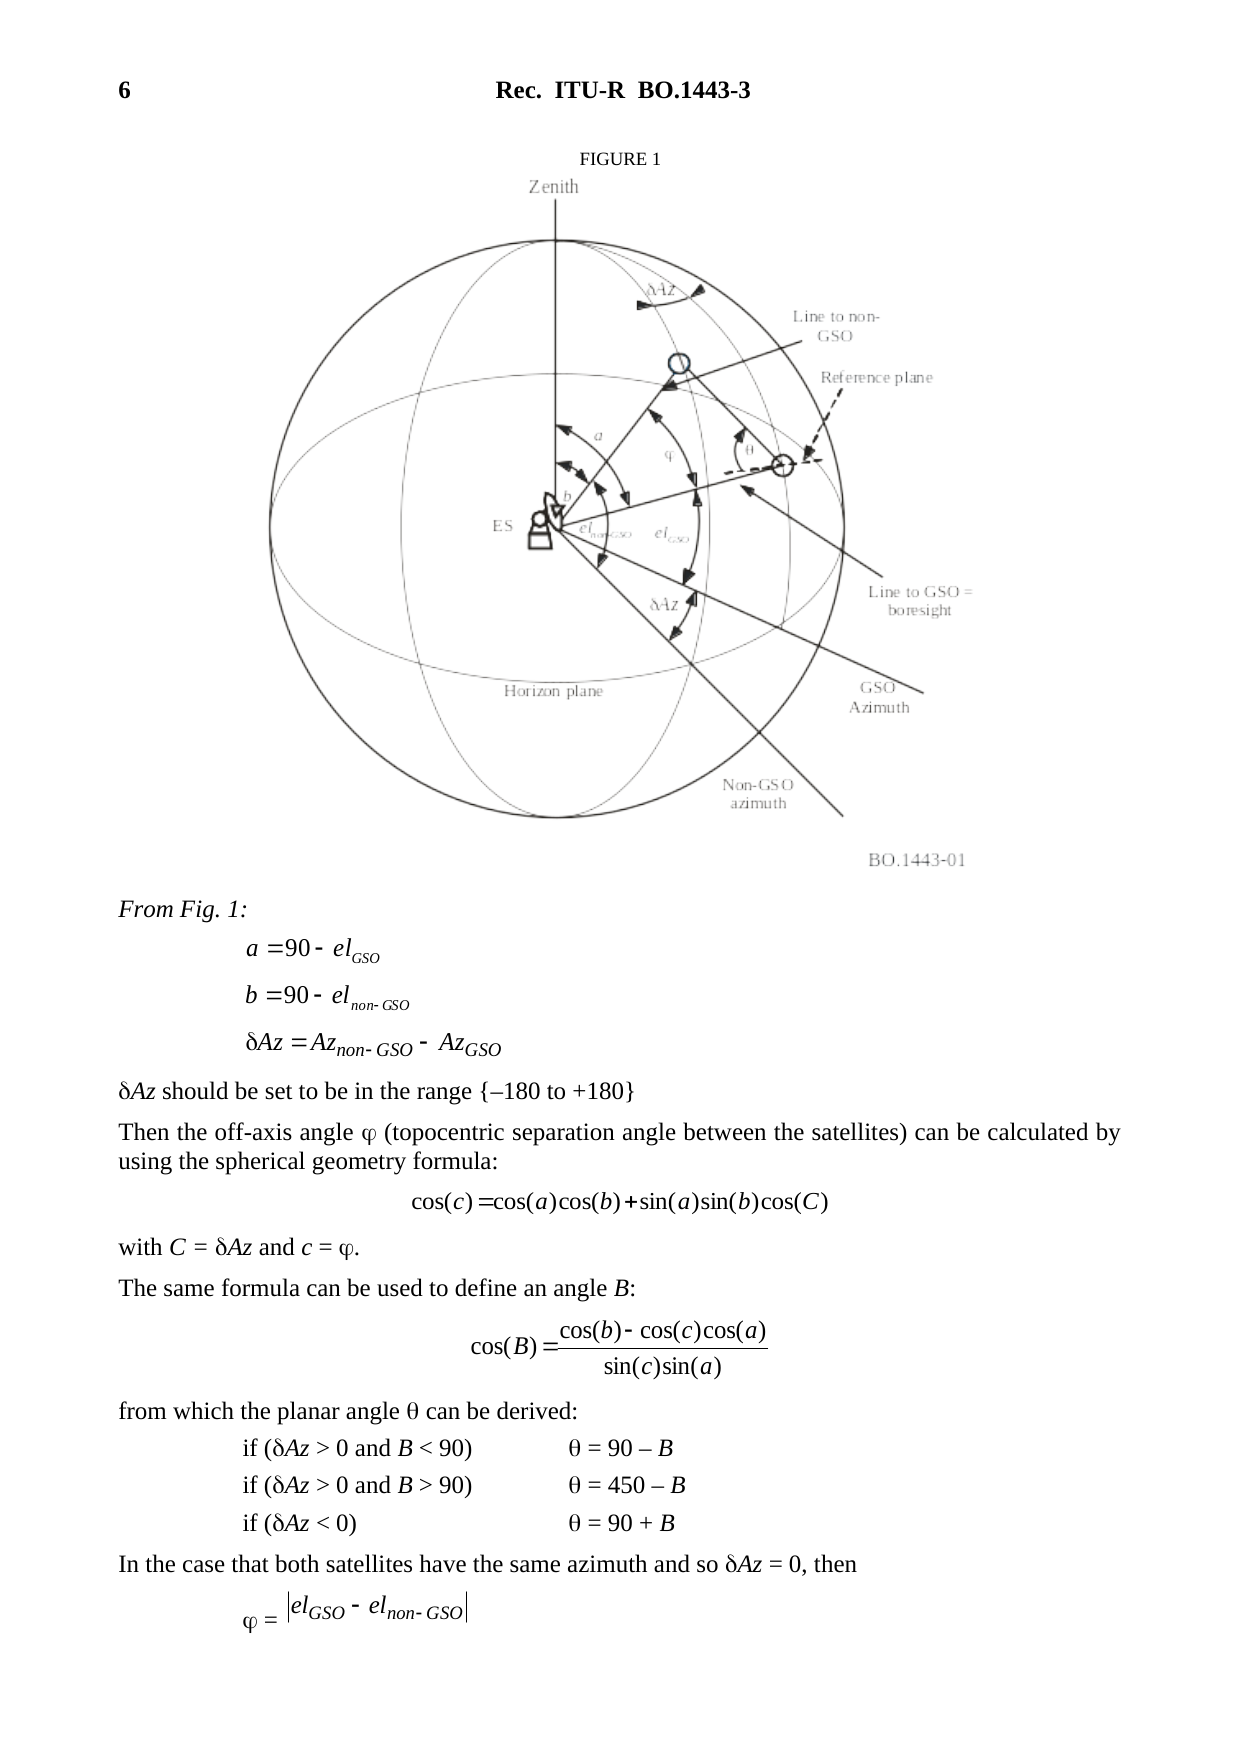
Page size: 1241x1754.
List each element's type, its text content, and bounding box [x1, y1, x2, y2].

text if (Az > 0 and B > 90) = 450 – B [118, 1471, 1122, 1499]
text from which the planar angle can be derived: [118, 1396, 1122, 1425]
text In the case that both satellites have the same azimuth and so Az = 0, then [118, 1549, 1122, 1578]
text if (Az > 0 and B < 90) = 90 – B [118, 1433, 1122, 1462]
text From Fig. 1: [118, 894, 1122, 923]
text if (Az < 0) = 90 + B [118, 1508, 1122, 1536]
text The same formula can be used to define an angle B: [118, 1273, 1122, 1302]
text Then the off-axis angle (topocentric separation angle between the satellites) can be calculated by using the spherical geometry formula: [118, 1117, 1122, 1174]
text FIGURE 1 [118, 148, 1122, 169]
text with C = Az and c = . [118, 1232, 1122, 1261]
text Az should be set to be in the range {–180 to +180} [118, 1076, 1122, 1104]
text = [118, 1586, 1122, 1633]
